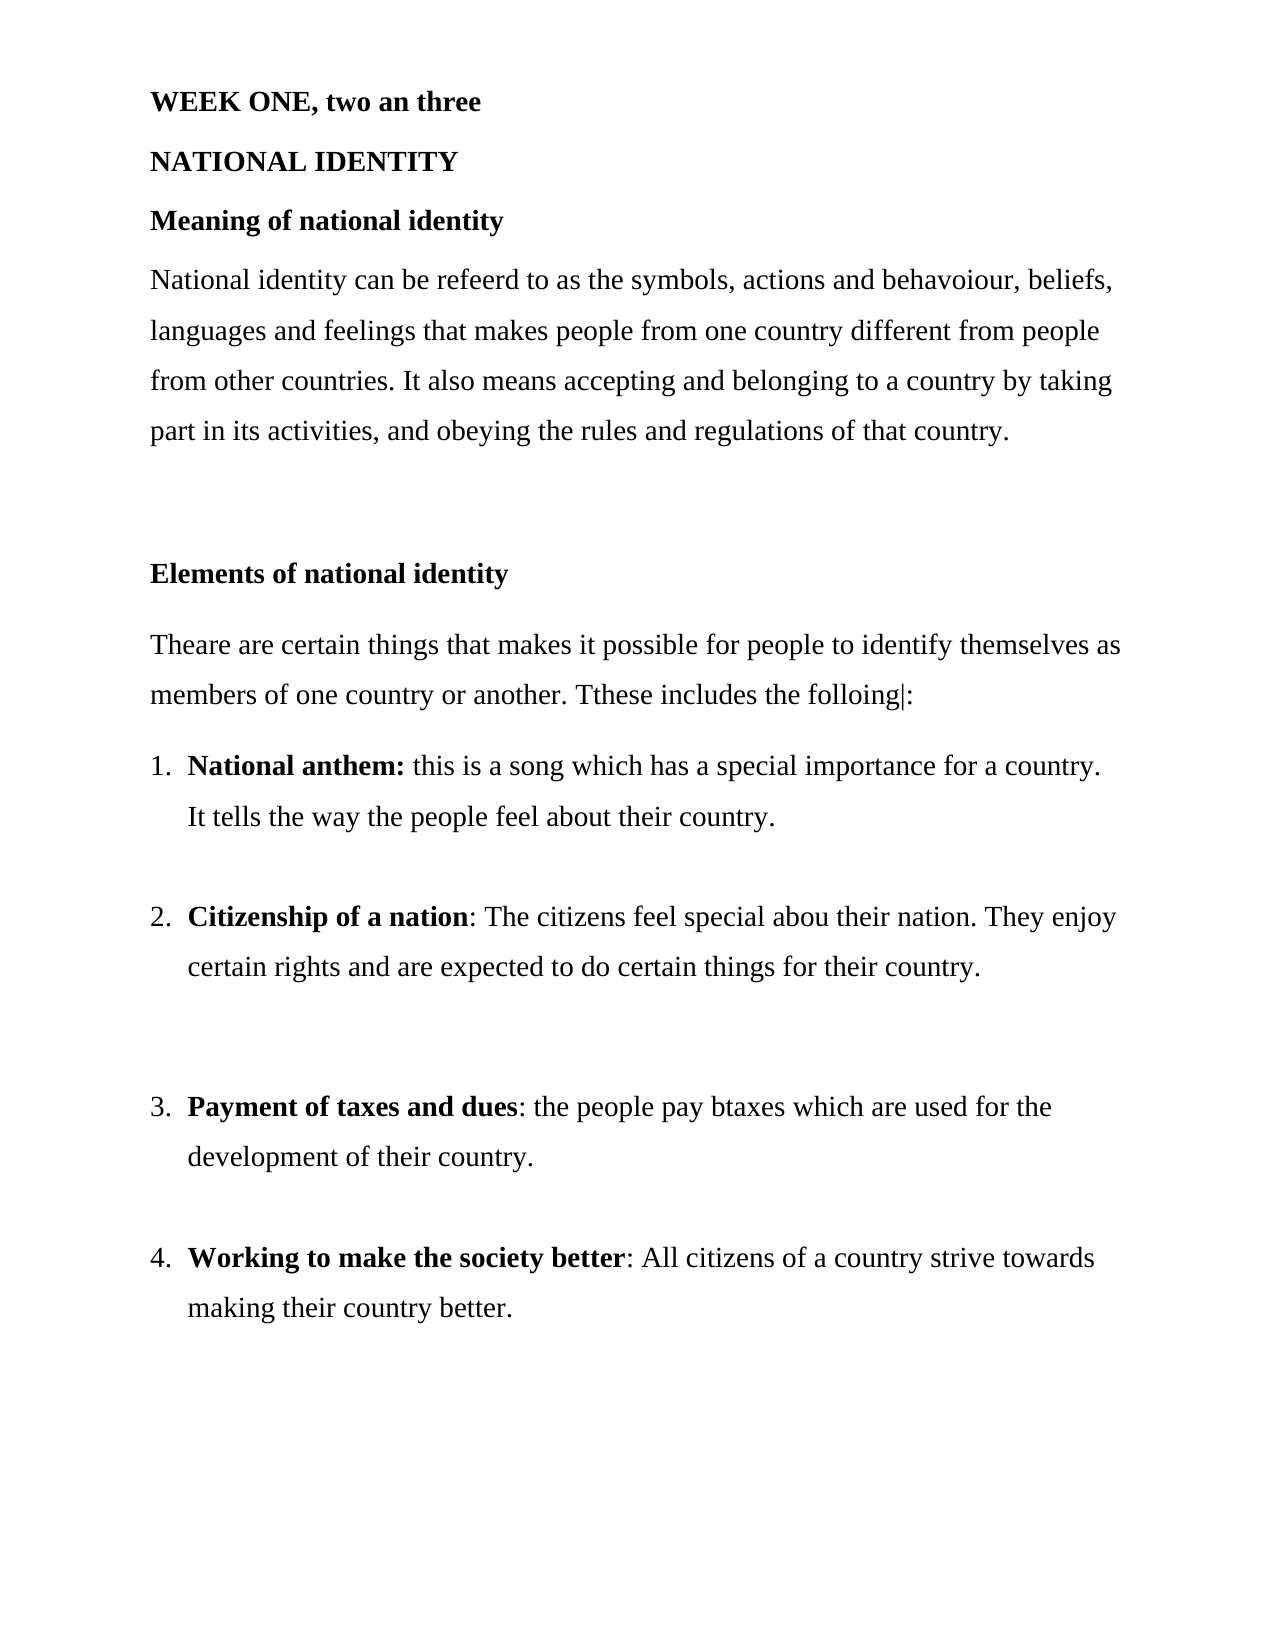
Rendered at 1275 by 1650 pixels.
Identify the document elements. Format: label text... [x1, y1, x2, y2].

list Citizenship of a nation: The citizens feel special abou their nation. They enjoy certain rights and are expected to do certain things for their country. [150, 899, 1125, 983]
text Theare are certain things that makes it possible for people to identify themselves as members of one country or another. Tthese includes the folloing|: [150, 627, 1125, 711]
text NATIONAL IDENTITY [150, 144, 1125, 177]
list Payment of taxes and dues: the people pay btaxes which are used for the development of their country. [150, 1089, 1125, 1173]
list Working to make the society better: All citizens of a country strive towards making their country better. [150, 1240, 1125, 1323]
list National anthem: this is a song which has a special importance for a country. It tells the way the people feel about their country. [150, 748, 1125, 832]
text WEEK ONE, two an three [150, 84, 1125, 118]
text Meaning of national identity [150, 203, 1125, 237]
text Elements of national identity [150, 556, 1125, 589]
text National identity can be refeerd to as the symbols, actions and behavoiour, beliefs, languages and feelings that makes people from one country different from people from other countries. It also means accepting and belonging to a country by taking part in its activities, and obeying the rules and regulations of that country. [150, 262, 1125, 447]
